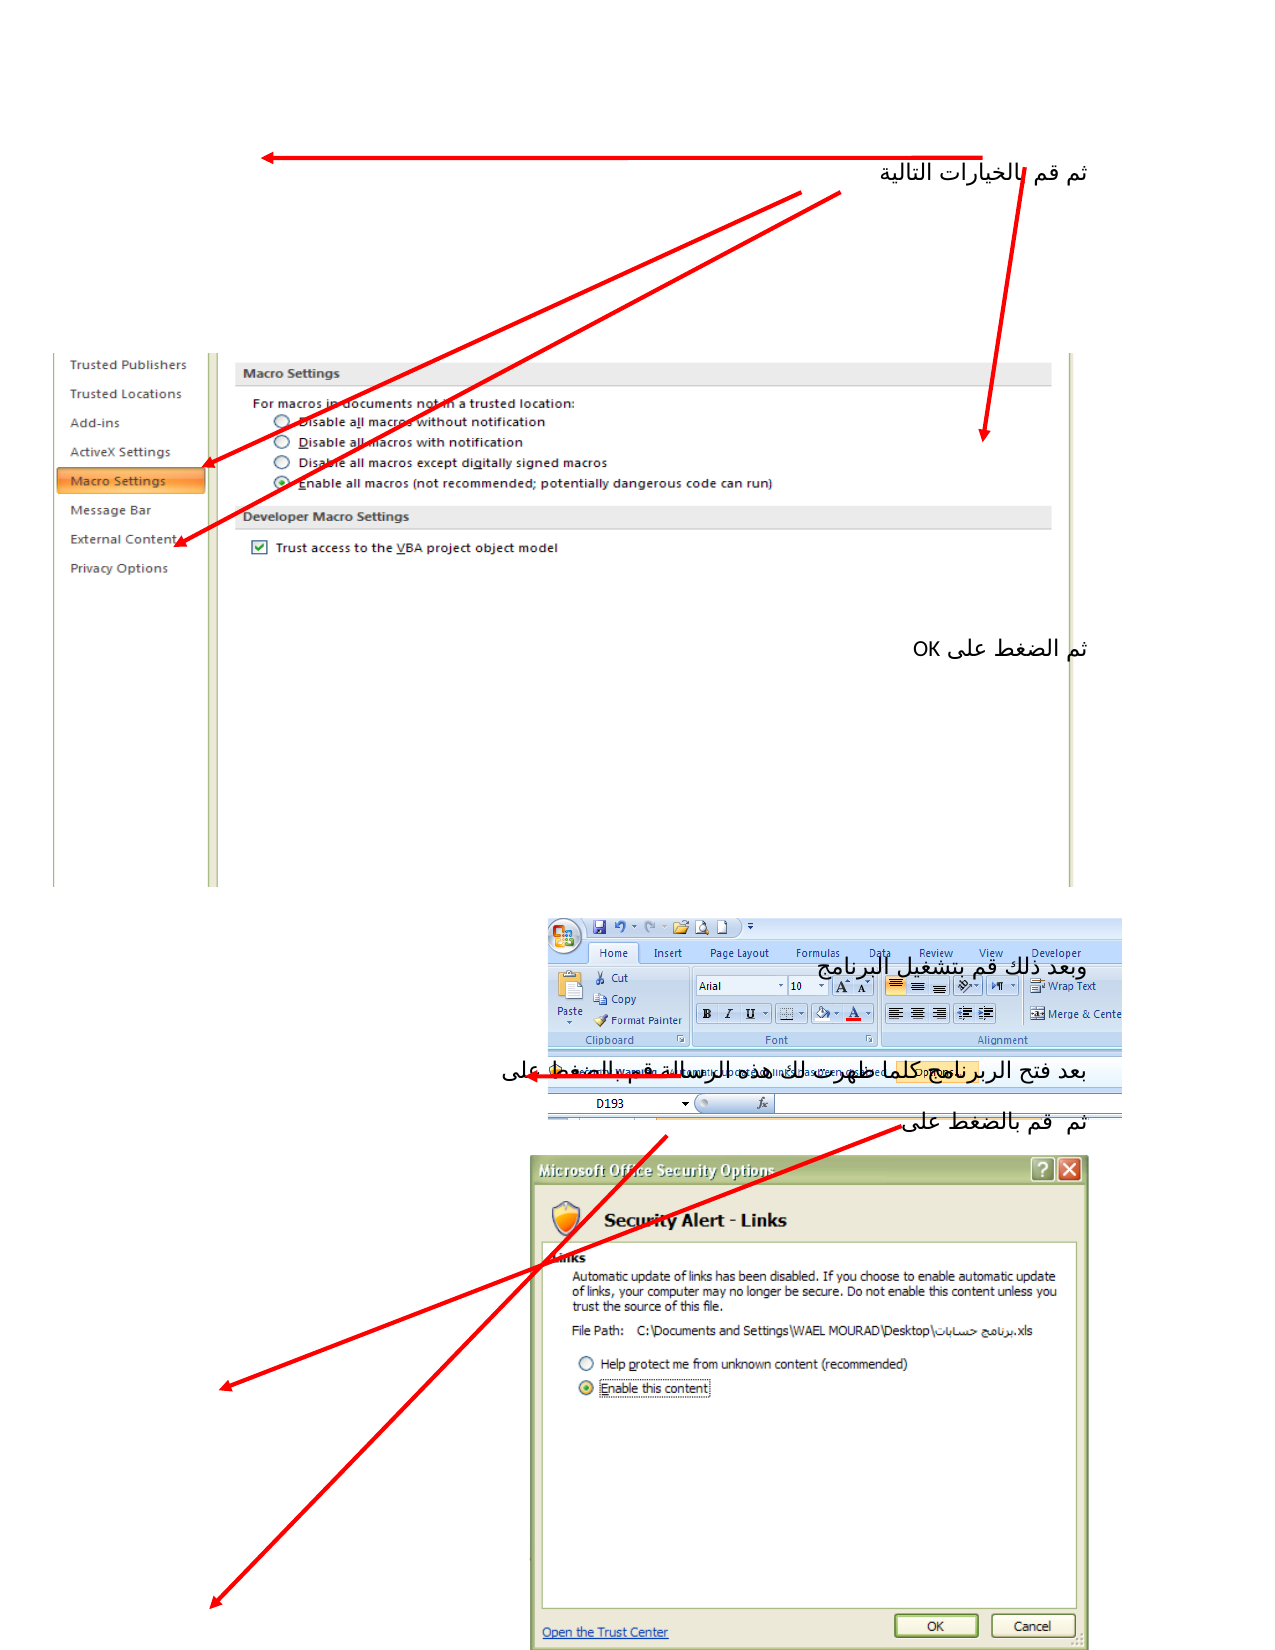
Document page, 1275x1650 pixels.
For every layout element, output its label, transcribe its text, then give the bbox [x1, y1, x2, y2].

picture [529, 1155, 1091, 1650]
picture [553, 1155, 818, 1258]
picture [53, 353, 1074, 887]
text ثم الضغط على OK [66, 634, 1087, 663]
picture [547, 918, 1122, 1120]
text وبعد ذلك قم بتشغيل البرنامج [66, 953, 1087, 979]
text ثم قم بالخيارات التالية [66, 159, 1087, 186]
text بعد فتح الربرنامج كلما ظهرت لك هذه الرسالة قم بالضغط على [66, 1057, 1087, 1083]
picture [529, 1155, 644, 1267]
text ثم قم بالضغط على [66, 1108, 1087, 1134]
